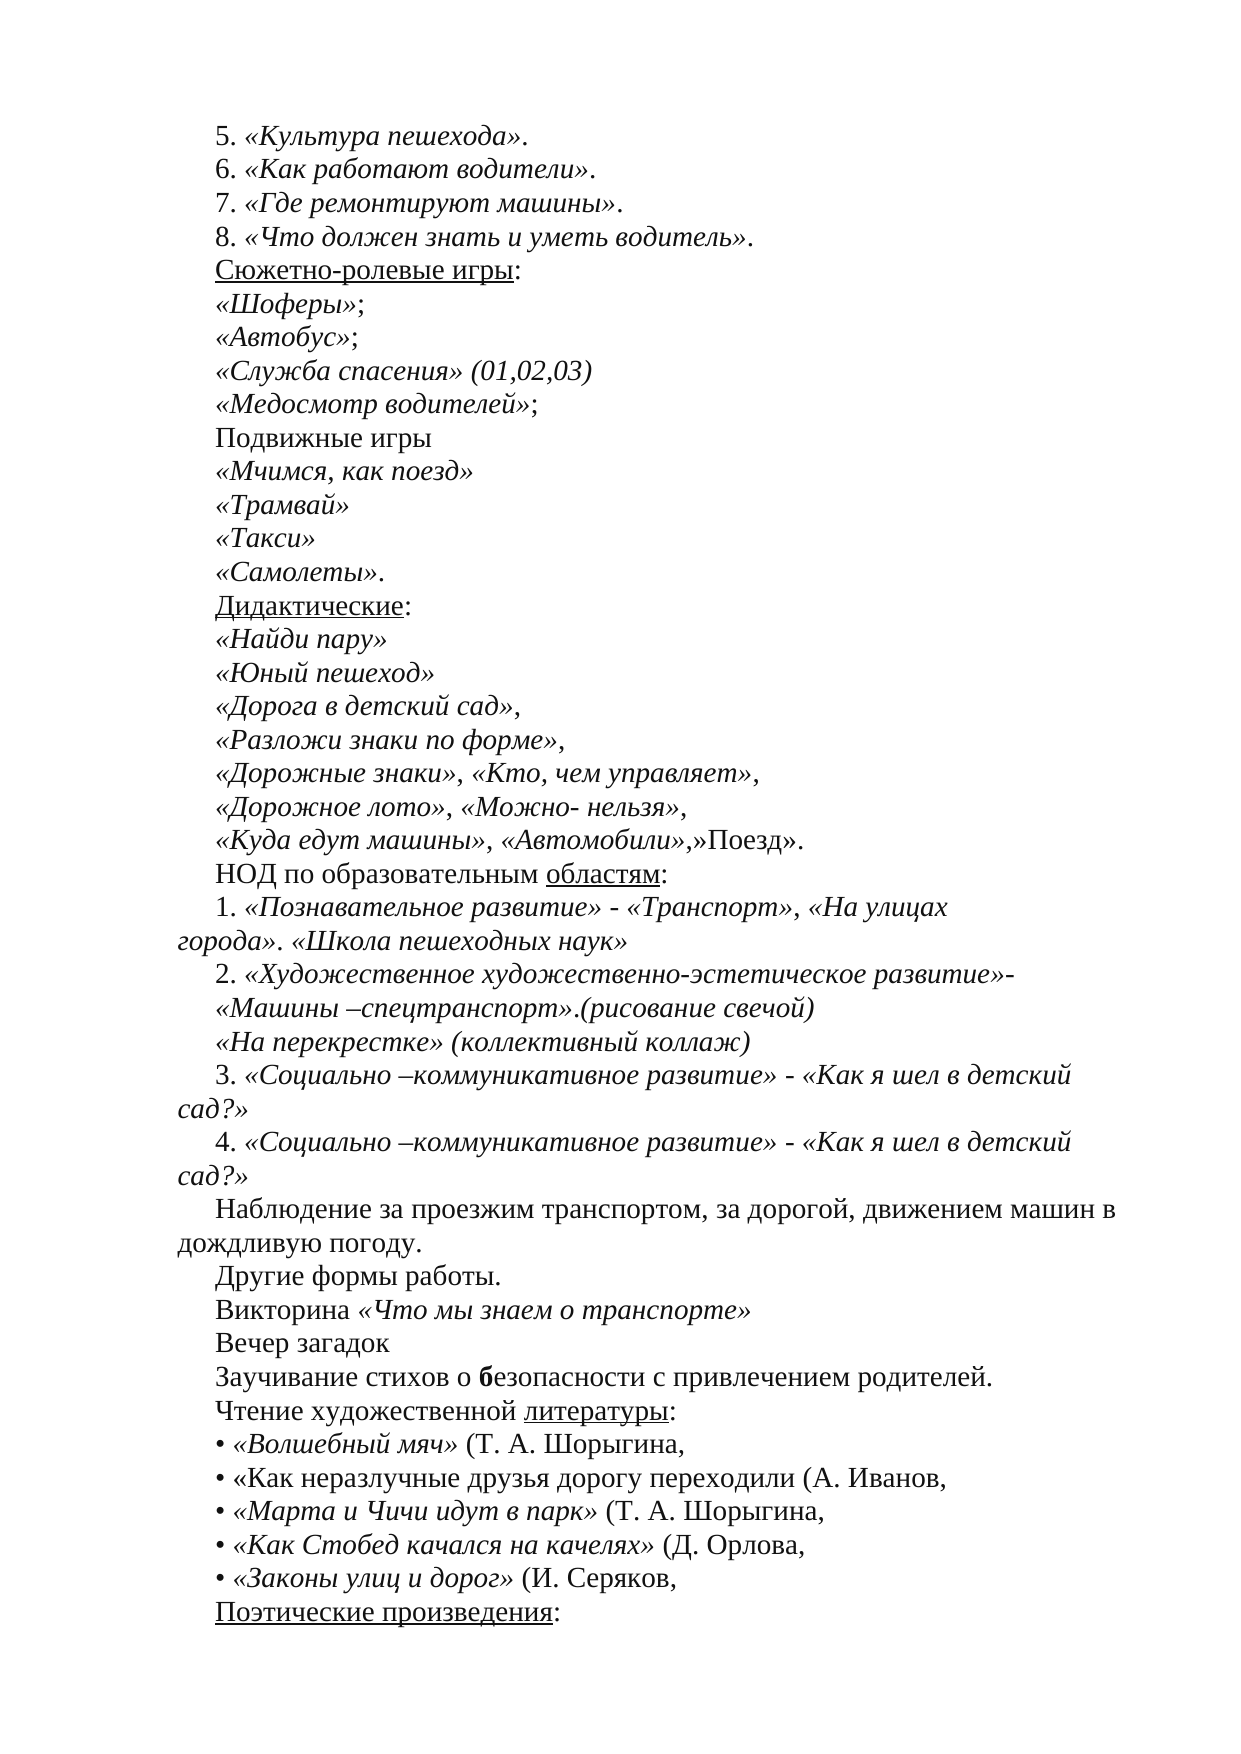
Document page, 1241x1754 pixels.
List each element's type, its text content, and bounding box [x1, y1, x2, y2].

text Другие формы работы. [177, 1258, 1152, 1292]
text «Мчимся, как поезд» [177, 453, 1152, 487]
text 4. «Социально –коммуникативное развитие» - «Как я шел в детский сад?» [177, 1124, 1152, 1191]
text 7. «Где ремонтируют машины». [177, 185, 1152, 219]
text «Куда едут машины», «Автомобили»,»Поезд». [177, 822, 1152, 856]
text «Служба спасения» (01,02,03) [177, 353, 1152, 386]
text 5. «Культура пешехода». [177, 118, 1152, 152]
text • «Как Стобед качался на качелях» (Д. Орлова, [177, 1527, 1152, 1560]
text «Дорожное лото», «Можно- нельзя», [177, 789, 1152, 822]
text Чтение художественной литературы: [177, 1393, 1152, 1426]
text • «Законы улиц и дорог» (И. Серяков, [177, 1560, 1152, 1594]
text 8. «Что должен знать и уметь водитель». [177, 219, 1152, 252]
text Сюжетно-ролевые игры: [177, 252, 1152, 286]
text 1. «Познавательное развитие» - «Транспорт», «На улицах города». «Школа пешеходных наук» [177, 889, 1152, 957]
text • «Марта и Чичи идут в парк» (Т. А. Шорыгина, [177, 1493, 1152, 1527]
text 3. «Социально –коммуникативное развитие» - «Как я шел в детский сад?» [177, 1057, 1152, 1124]
text Викторина «Что мы знаем о транспорте» [177, 1292, 1152, 1326]
text Дидактические: [177, 588, 1152, 621]
text «Дорожные знаки», «Кто, чем управляет», [177, 755, 1152, 789]
text Поэтические произведения: [177, 1594, 1152, 1627]
text 2. «Художественное художественно-эстетическое развитие»- [177, 957, 1152, 990]
text «Трамвай» [177, 487, 1152, 521]
text «Медосмотр водителей»; [177, 386, 1152, 420]
text «Разложи знаки по форме», [177, 722, 1152, 755]
text «Юный пешеход» [177, 655, 1152, 688]
text «На перекрестке» (коллективный коллаж) [177, 1024, 1152, 1057]
text 6. «Как работают водители». [177, 152, 1152, 185]
text НОД по образовательным областям: [177, 856, 1152, 889]
text «Найди пару» [177, 621, 1152, 655]
text «Машины –спецтранспорт».(рисование свечой) [177, 990, 1152, 1024]
text Вечер загадок [177, 1326, 1152, 1359]
text Наблюдение за проезжим транспортом, за дорогой, движением машин в дождливую погоду. [177, 1191, 1152, 1258]
text Подвижные игры [177, 420, 1152, 453]
text «Дорога в детский сад», [177, 688, 1152, 722]
text «Такси» [177, 521, 1152, 554]
text • «Как неразлучные друзья дорогу переходили (А. Иванов, [177, 1460, 1152, 1493]
text «Автобус»; [177, 319, 1152, 353]
text Заучивание стихов о безопасности с привлечением родителей. [177, 1359, 1152, 1393]
text «Самолеты». [177, 554, 1152, 588]
text «Шоферы»; [177, 286, 1152, 319]
text • «Волшебный мяч» (Т. А. Шорыгина, [177, 1426, 1152, 1460]
